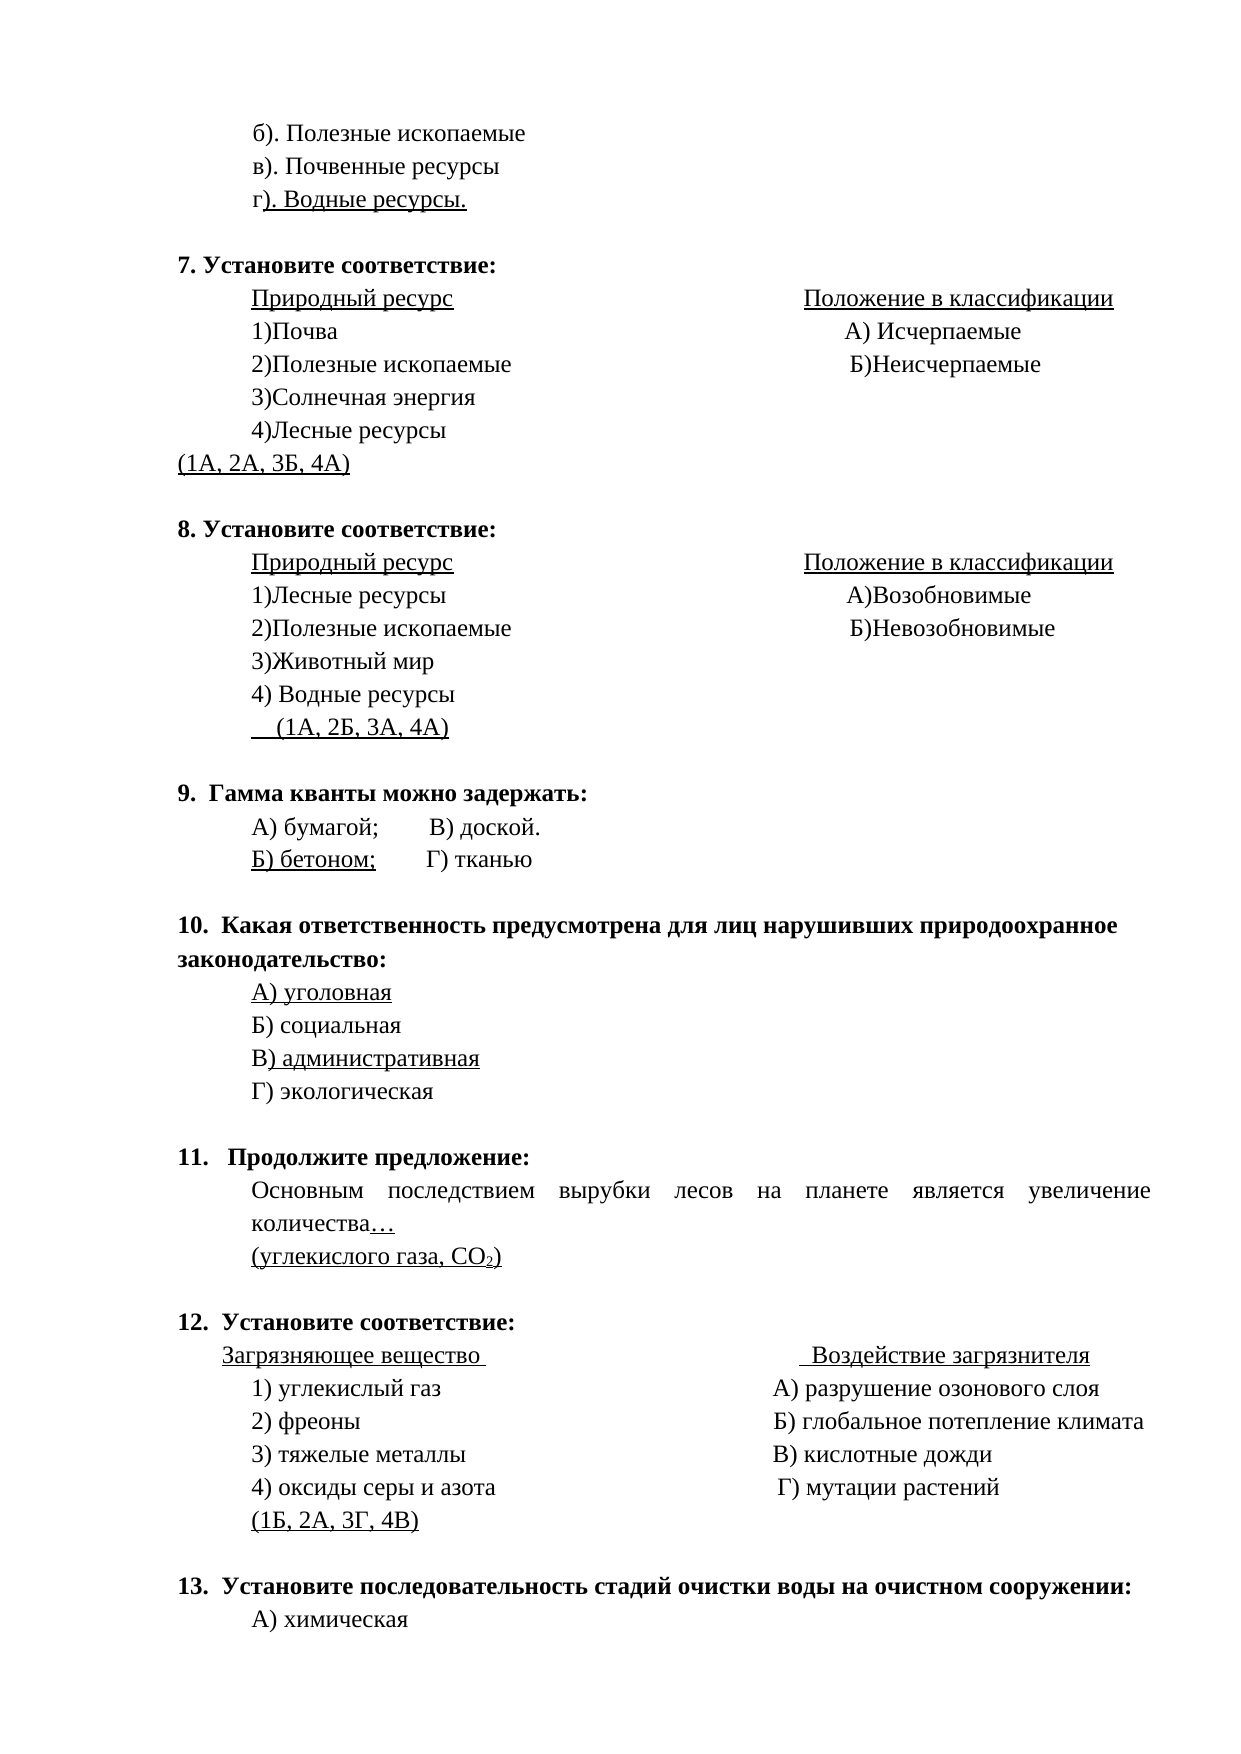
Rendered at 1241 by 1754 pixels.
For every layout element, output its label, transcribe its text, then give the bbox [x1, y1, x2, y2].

text (1А, 2А, 3Б, 4А) [177, 448, 1152, 477]
text А) химическая [251, 1604, 1152, 1633]
text 9. Гамма кванты можно задержать: [177, 778, 1152, 807]
text А) уголовная [251, 977, 1152, 1005]
text 4) оксиды серы и азота Г) мутации растений [251, 1472, 1152, 1501]
text 4)Лесные ресурсы [251, 415, 1152, 444]
text 2) фреоны Б) глобальное потепление климата [251, 1406, 1152, 1435]
text 3)Солнечная энергия [251, 382, 1152, 411]
text 2)Полезные ископаемые Б)Невозобновимые [251, 613, 1152, 642]
text 4) Водные ресурсы [251, 679, 1152, 708]
text 3)Животный мир [251, 646, 1152, 675]
text г). Водные ресурсы. [252, 184, 1152, 213]
text Загрязняющее вещество Воздействие загрязнителя [222, 1340, 1152, 1369]
text 1)Почва А) Исчерпаемые [251, 316, 1152, 345]
text 11. Продолжите предложение: [177, 1142, 1152, 1171]
text 8. Установите соответствие: [177, 514, 1152, 543]
text В) административная [251, 1043, 1152, 1071]
text Б) социальная [251, 1010, 1152, 1038]
text 10. Какая ответственность предусмотрена для лиц нарушивших природоохранное законодательство: [177, 911, 1152, 972]
text (углекислого газа, СО2) [251, 1241, 1152, 1269]
text в). Почвенные ресурсы [252, 151, 1152, 180]
text Основным последствием вырубки лесов на планете является увеличение количества… [251, 1175, 1152, 1237]
text Б) бетоном; Г) тканью [251, 844, 1152, 873]
text 1) углекислый газ А) разрушение озонового слоя [251, 1373, 1152, 1402]
text Г) экологическая [251, 1076, 1152, 1104]
text 2)Полезные ископаемые Б)Неисчерпаемые [251, 349, 1152, 378]
text А) бумагой; В) доской. [251, 812, 1152, 840]
text 13. Установите последовательность стадий очистки воды на очистном сооружении: [177, 1571, 1152, 1600]
text 12. Установите соответствие: [177, 1307, 1152, 1336]
text (1Б, 2А, 3Г, 4В) [251, 1505, 1152, 1534]
text б). Полезные ископаемые [252, 118, 1152, 147]
text 3) тяжелые металлы В) кислотные дожди [251, 1439, 1152, 1468]
text (1А, 2Б, 3А, 4А) [251, 712, 1152, 741]
text 1)Лесные ресурсы А)Возобновимые [251, 580, 1152, 609]
text Природный ресурс Положение в классификации [251, 547, 1152, 576]
text Природный ресурс Положение в классификации [251, 283, 1152, 312]
text 7. Установите соответствие: [177, 250, 1152, 279]
